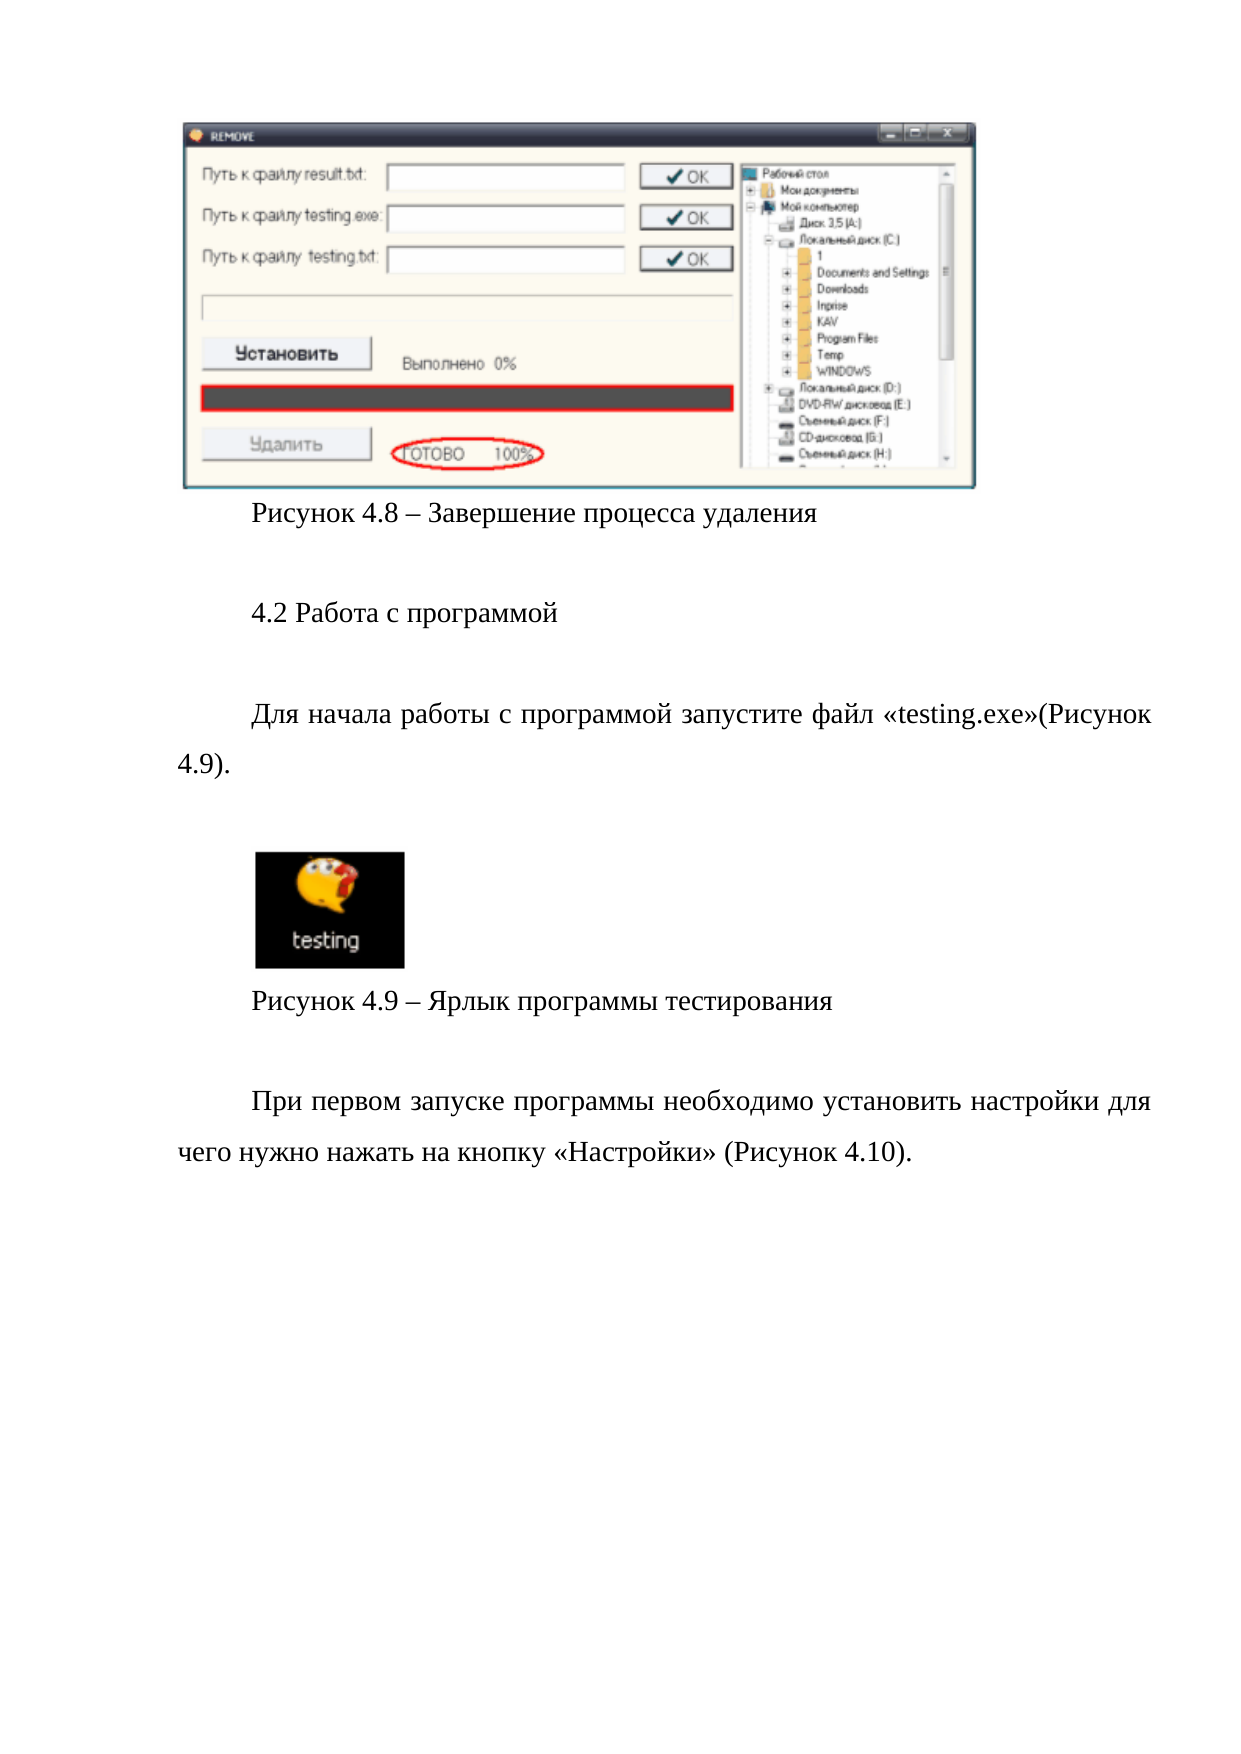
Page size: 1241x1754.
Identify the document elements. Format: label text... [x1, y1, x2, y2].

text При первом запуске программы необходимо установить настройки для чего нужно нажать на кнопку «Настройки» (Рисунок 4.10). [177, 1083, 1152, 1167]
text 4.2 Работа с программой [177, 596, 1152, 629]
picture [251, 846, 408, 972]
picture [177, 118, 981, 494]
text Рисунок 4.9 – Ярлык программы тестирования [177, 983, 1152, 1016]
text Рисунок 4.8 – Завершение процесса удаления [177, 495, 1152, 528]
text Для начала работы с программой запустите файл «testing.exe»(Рисунок 4.9). [177, 696, 1152, 780]
